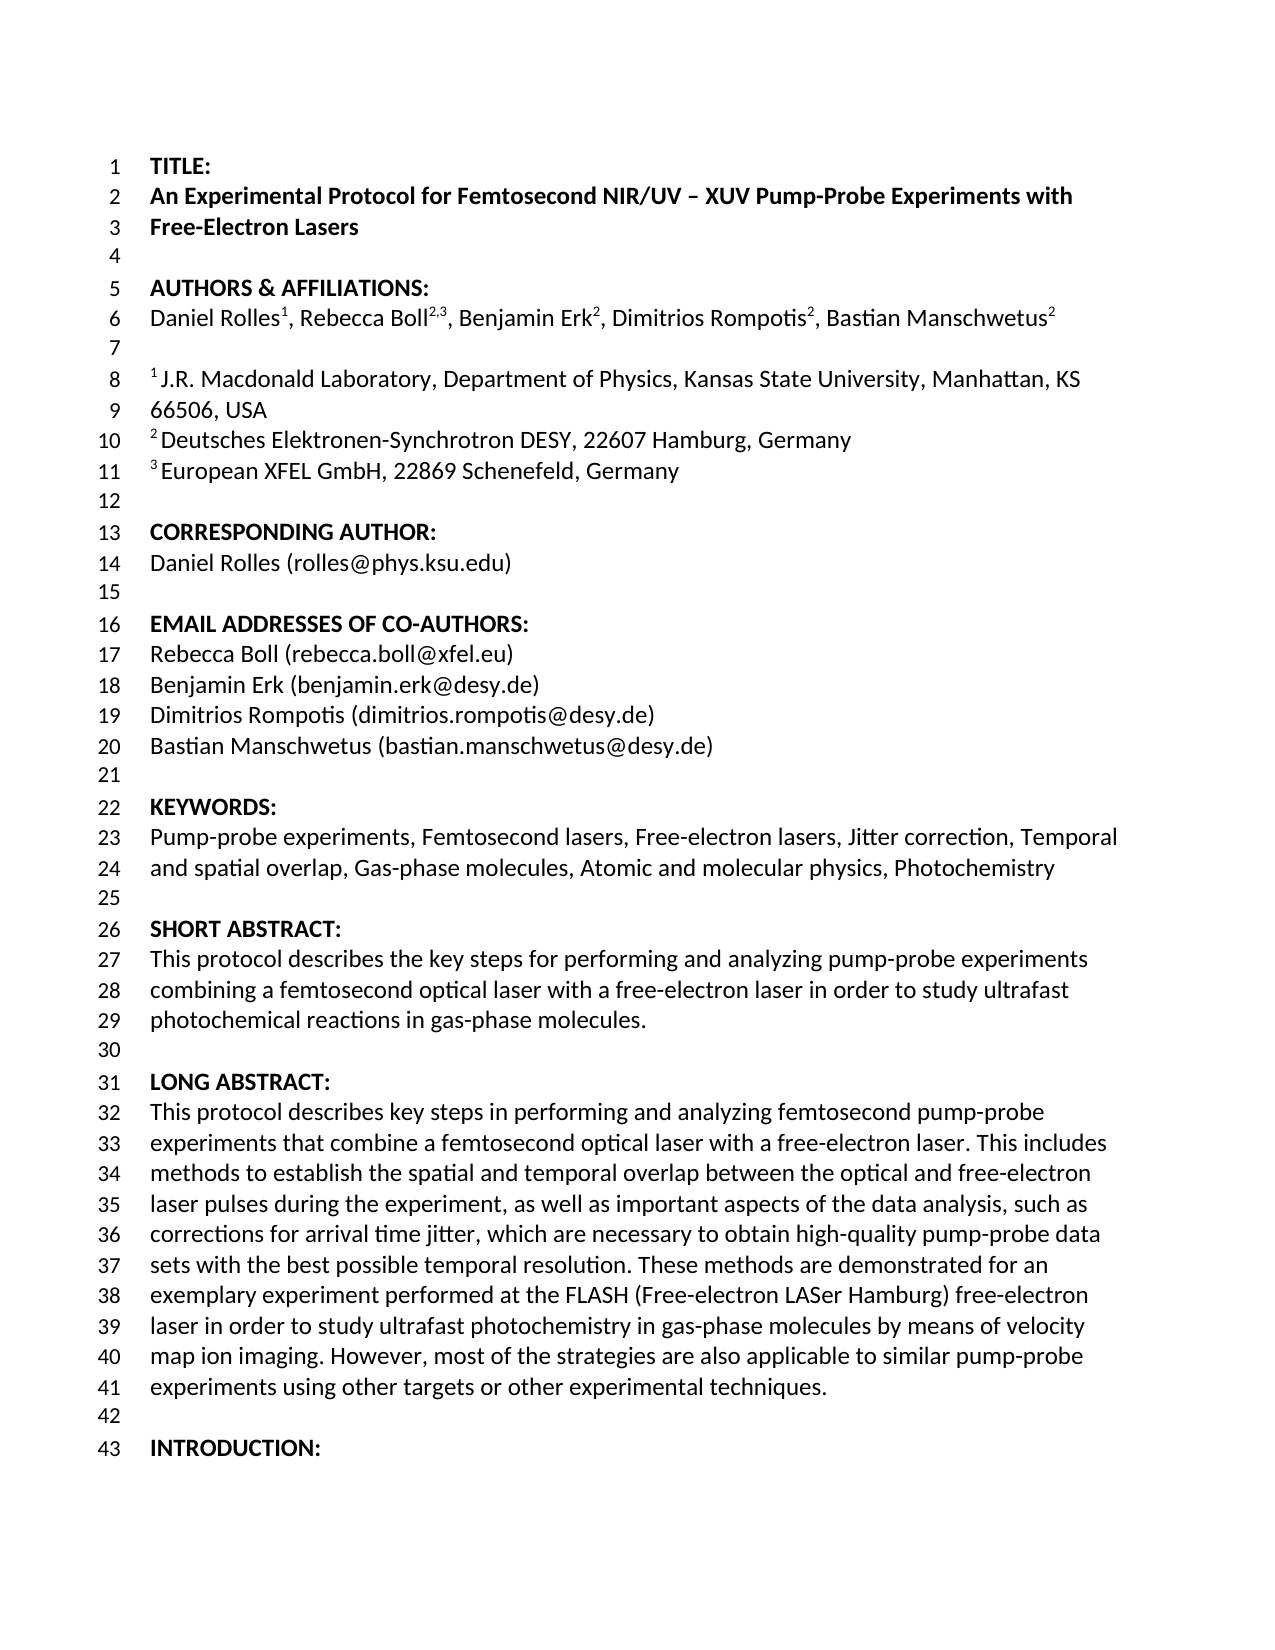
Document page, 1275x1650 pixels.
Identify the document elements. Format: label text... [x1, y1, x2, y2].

text Pump-probe experiments, Femtosecond lasers, Free-electron lasers, Jitter correction, Temporal and spatial overlap, Gas-phase molecules, Atomic and molecular physics, Photochemistry [150, 821, 1125, 882]
text EMAIL ADDRESSES OF CO-AUTHORS: [150, 608, 1125, 638]
text LONG ABSTRACT: [150, 1066, 1125, 1096]
text 1 J.R. Macdonald Laboratory, Department of Physics, Kansas State University, Manhattan, KS 66506, USA [150, 364, 1125, 425]
text CORRESPONDING AUTHOR: [150, 516, 1125, 547]
text TITLE: [150, 150, 1125, 181]
text An Experimental Protocol for Femtosecond NIR/UV – XUV Pump-Probe Experiments with Free-Electron Lasers [150, 181, 1125, 242]
text Dimitrios Rompotis (dimitrios.rompotis@desy.de) [150, 699, 1125, 730]
text This protocol describes key steps in performing and analyzing femtosecond pump-probe experiments that combine a femtosecond optical laser with a free-electron laser. This includes methods to establish the spatial and temporal overlap between the optical and free-electron laser pulses during the experiment, as well as important aspects of the data analysis, such as corrections for arrival time jitter, which are necessary to obtain high-quality pump-probe data sets with the best possible temporal resolution. These methods are demonstrated for an exemplary experiment performed at the FLASH (Free-electron LASer Hamburg) free-electron laser in order to study ultrafast photochemistry in gas-phase molecules by means of velocity map ion imaging. However, most of the strategies are also applicable to similar pump-probe experiments using other targets or other experimental techniques. [150, 1096, 1125, 1401]
text Rebecca Boll (rebecca.boll@xfel.eu) [150, 638, 1125, 669]
text Daniel Rolles (rolles@phys.ksu.edu) [150, 547, 1125, 577]
text SHORT ABSTRACT: [150, 913, 1125, 943]
text KEYWORDS: [150, 791, 1125, 821]
text 3 European XFEL GmbH, 22869 Schenefeld, Germany [150, 455, 1125, 486]
text INTRODUCTION: [150, 1432, 1125, 1462]
text Bastian Manschwetus (bastian.manschwetus@desy.de) [150, 730, 1125, 760]
text AUTHORS & AFFILIATIONS: [150, 272, 1125, 303]
text Benjamin Erk (benjamin.erk@desy.de) [150, 669, 1125, 699]
text Daniel Rolles1, Rebecca Boll2,3, Benjamin Erk2, Dimitrios Rompotis2, Bastian Manschwetus2 [150, 303, 1125, 333]
text This protocol describes the key steps for performing and analyzing pump-probe experiments combining a femtosecond optical laser with a free-electron laser in order to study ultrafast photochemical reactions in gas-phase molecules. [150, 943, 1125, 1035]
text 2 Deutsches Elektronen-Synchrotron DESY, 22607 Hamburg, Germany [150, 425, 1125, 455]
